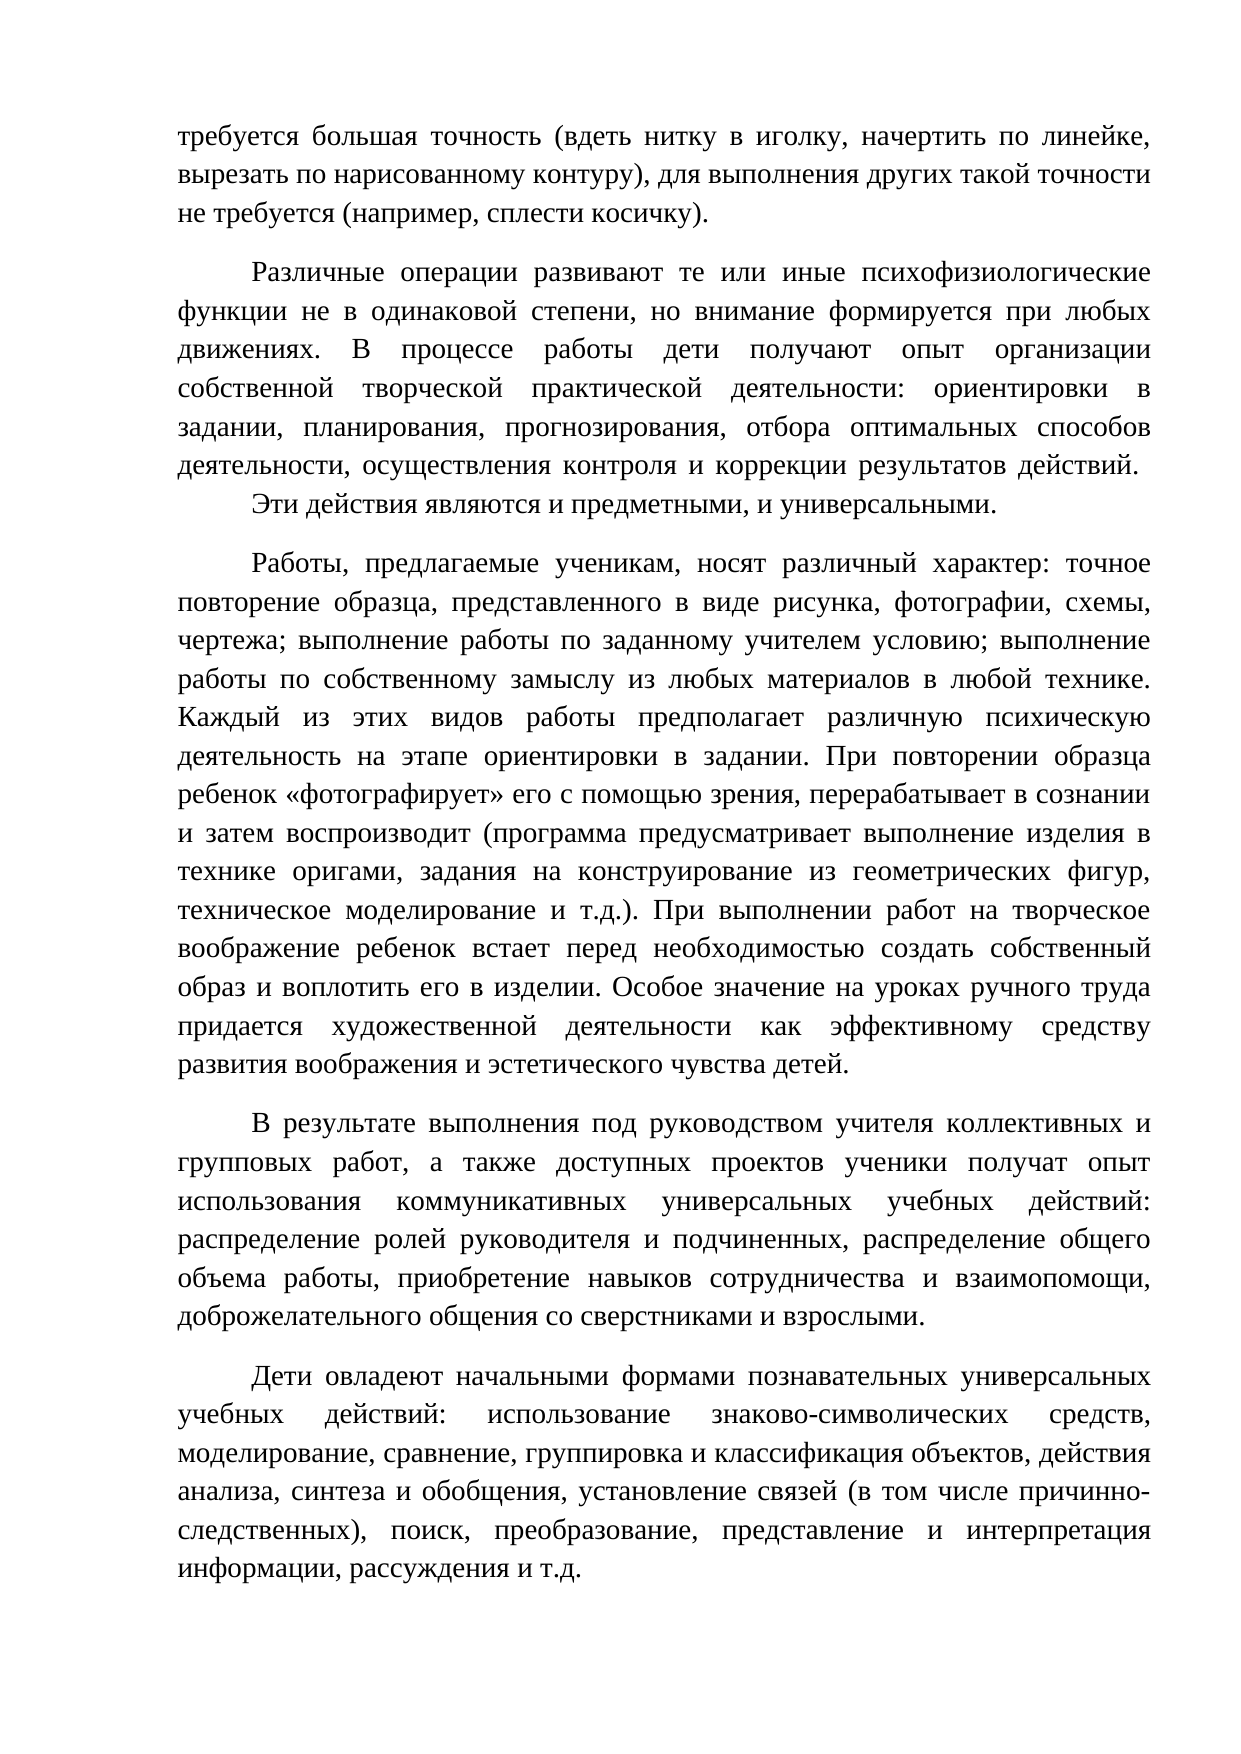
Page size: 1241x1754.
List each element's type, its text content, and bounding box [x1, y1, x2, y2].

text Работы, предлагаемые ученикам, носят различный характер: точное повторение образца, представленного в виде рисунка, фотографии, схемы, чертежа; выполнение работы по заданному учителем условию; выполнение работы по собственному замыслу из любых материалов в любой технике. Каждый из этих видов работы предполагает различную психическую деятельность на этапе ориентировки в задании. При повторении образца ребенок «фотографирует» его с помощью зрения, перерабатывает в сознании и затем воспроизводит (программа предусматривает выполнение изделия в технике оригами, задания на конструирование из геометрических фигур, техническое моделирование и т.д.). При выполнении работ на творческое воображение ребенок встает перед необходимостью создать собственный образ и воплотить его в изделии. Особое значение на уроках ручного труда придается художественной деятельности как эффективному средству развития воображения и эстетического чувства детей. [177, 545, 1152, 1080]
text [177, 118, 1152, 229]
text Дети овладеют начальными формами познавательных универсальных учебных действий: использование знаково-символических средств, моделирование, сравнение, группировка и классификация объектов, действия анализа, синтеза и обобщения, установление связей (в том числе причинно-следственных), поиск, преобразование, представление и интерпретация информации, рассуждения и т.д. [177, 1358, 1152, 1584]
text Различные операции развивают те или иные психофизиологические функции не в одинаковой степени, но внимание формируется при любых движениях. В процессе работы дети получают опыт организации собственной творческой практической деятельности: ориентировки в задании, планирования, прогнозирования, отбора оптимальных способов деятельности, осуществления контроля и коррекции результатов действий. Эти действия являются и предметными, и универсальными. [177, 254, 1152, 519]
text В результате выполнения под руководством учителя коллективных и групповых работ, а также доступных проектов ученики получат опыт использования коммуникативных универсальных учебных действий: распределение ролей руководителя и подчиненных, распределение общего объема работы, приобретение навыков сотрудничества и взаимопомощи, доброжелательного общения со сверстниками и взрослыми. [177, 1106, 1152, 1332]
